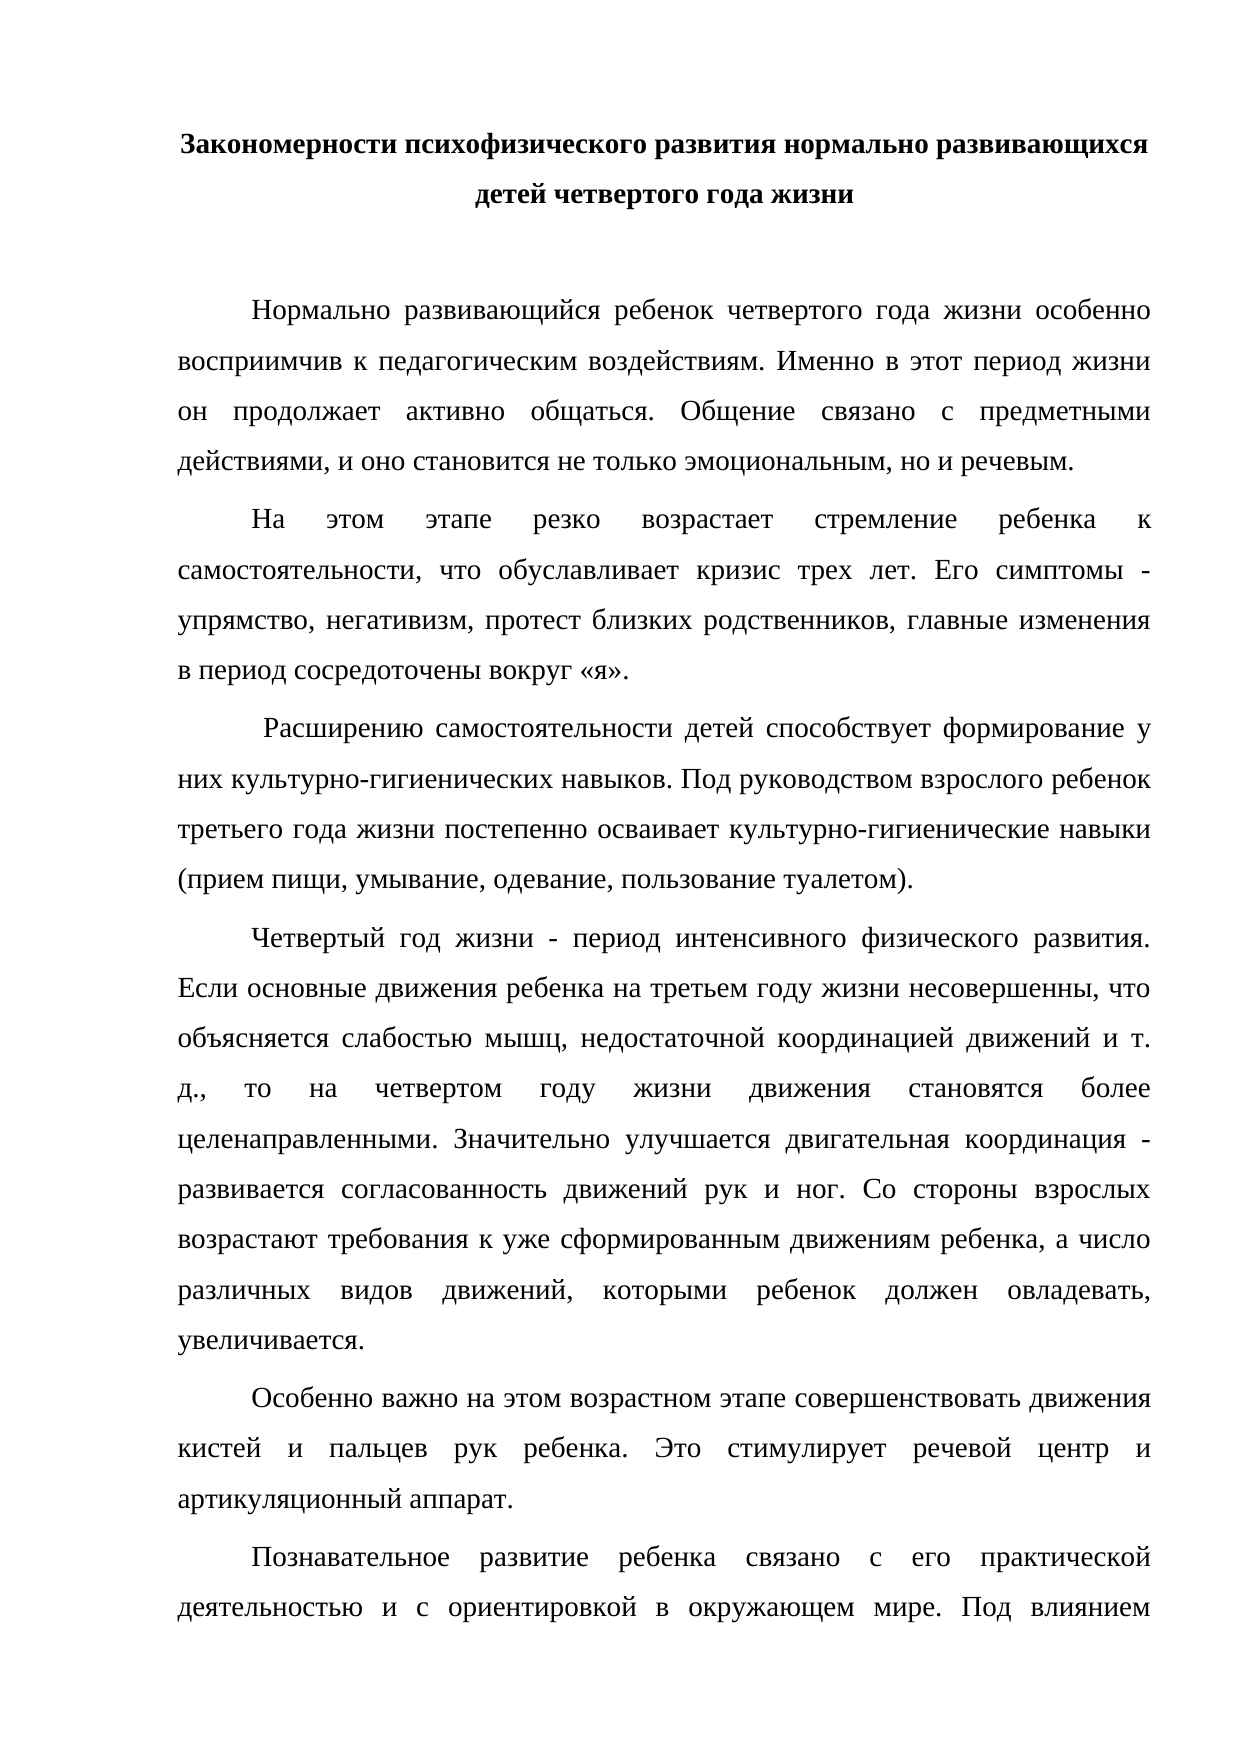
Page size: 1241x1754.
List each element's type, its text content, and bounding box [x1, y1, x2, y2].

text На этом этапе резко возрастает стремление ребенка к самостоятельности, что обуславливает кризис трех лет. Его симптомы - упрямство, негативизм, протест близких родственников, главные изменения в период сосредоточены вокруг «я». [177, 502, 1152, 686]
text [177, 1539, 1152, 1623]
text Особенно важно на этом возрастном этапе совершенствовать движения кистей и пальцев рук ребенка. Это стимулирует речевой центр и артикуляционный аппарат. [177, 1380, 1152, 1514]
text Нормально развивающийся ребенок четвертого года жизни особенно восприимчив к педагогическим воздействиям. Именно в этот период жизни он продолжает активно общаться. Общение связано с предметными действиями, и оно становится не только эмоциональным, но и речевым. [177, 292, 1152, 477]
text Закономерности психофизического развития нормально развивающихся детей четвертого года жизни [177, 126, 1152, 210]
text Четвертый год жизни - период интенсивного физического развития. Если основные движения ребенка на третьем году жизни несовершенны, что объясняется слабостью мышц, недостаточной координацией движений и т. д., то на четвертом году жизни движения становятся более целенаправленными. Значительно улучшается двигательная координация - развивается согласованность движений рук и ног. Со стороны взрослых возрастают требования к уже сформированным движениям ребенка, а число различных видов движений, которыми ребенок должен овладевать, увеличивается. [177, 920, 1152, 1356]
text Расширению самостоятельности детей способствует формирование у них культурно-гигиенических навыков. Под руководством взрослого ребенок третьего года жизни постепенно осваивает культурно-гигиенические навыки (прием пищи, умывание, одевание, пользование туалетом). [177, 711, 1152, 895]
